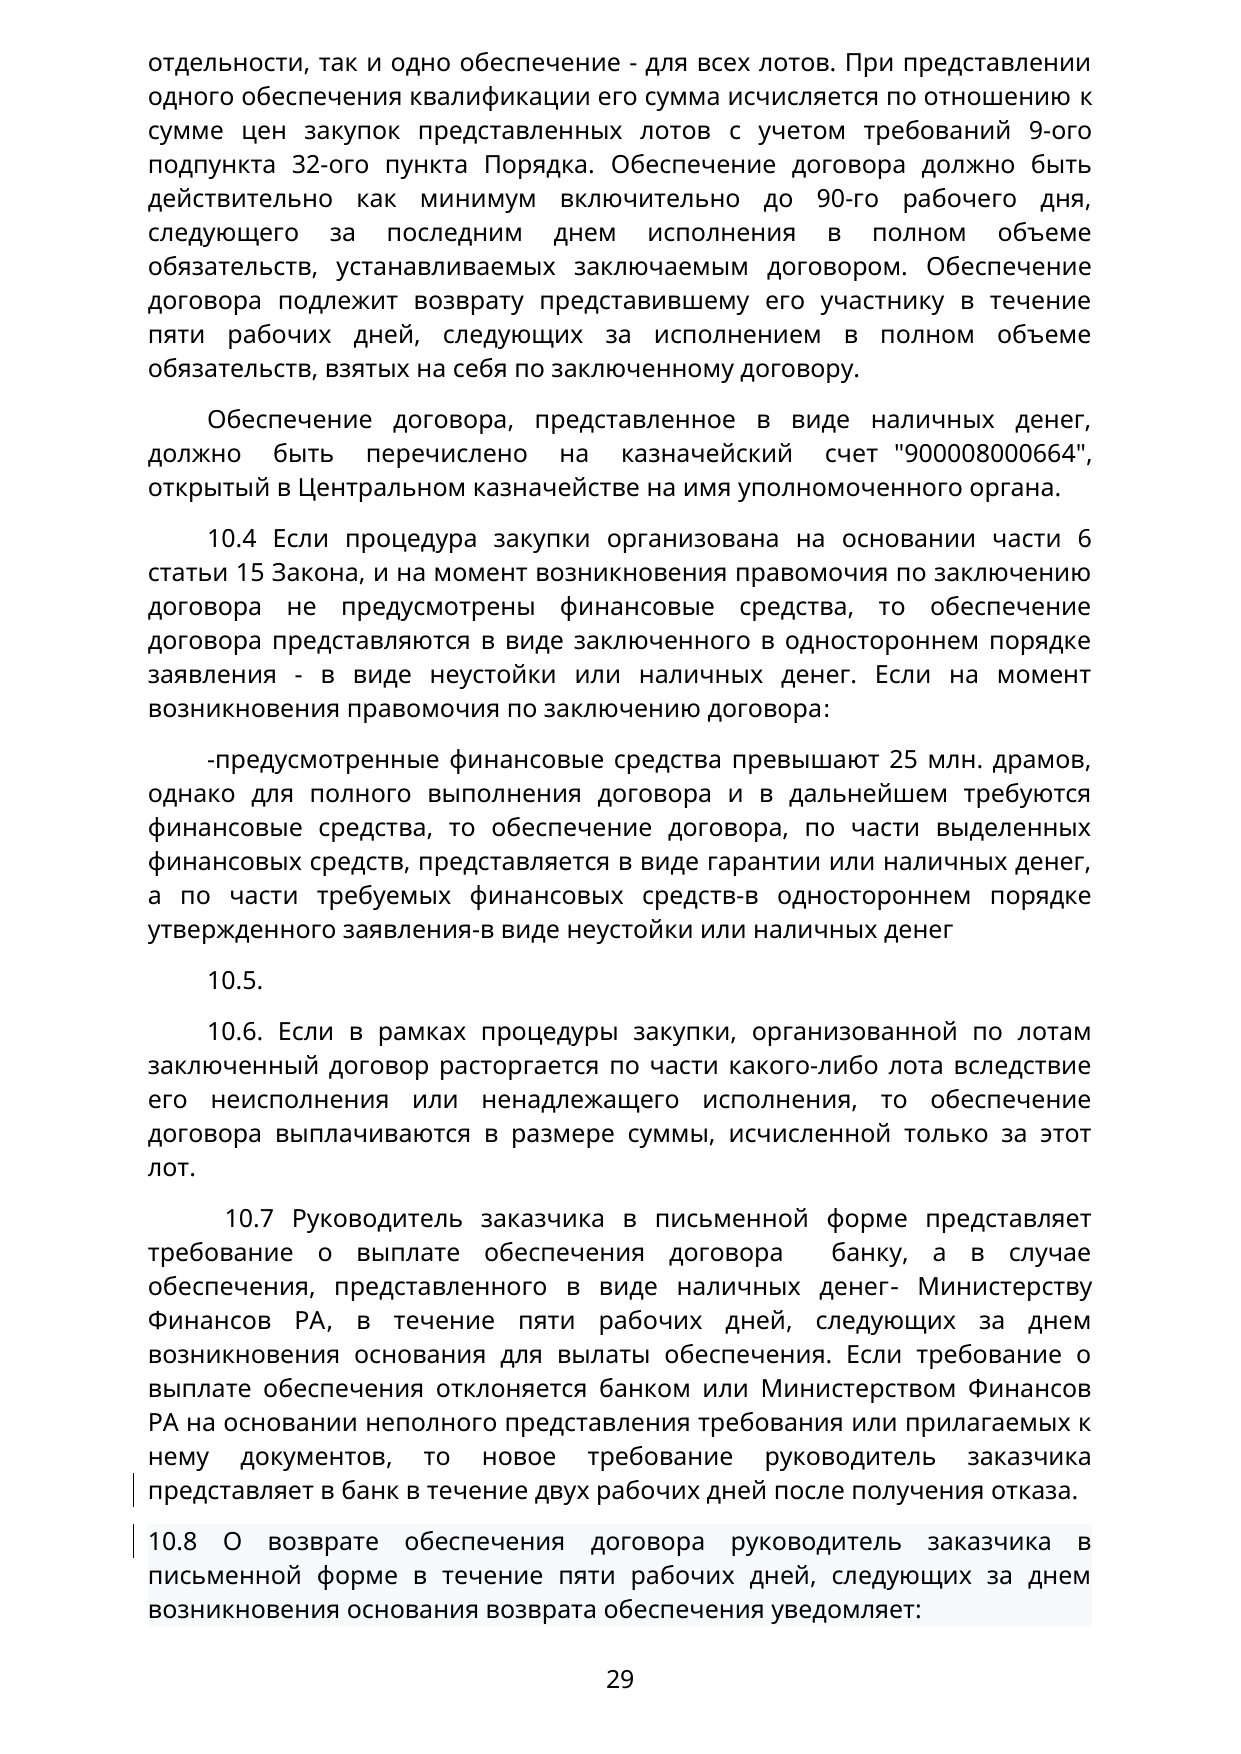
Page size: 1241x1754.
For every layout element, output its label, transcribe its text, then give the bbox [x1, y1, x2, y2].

text 10.8 О возврате обеспечения договора руководитель заказчика в письменной форме в течение пяти рабочих дней, следующих за днем возникновения основания возврата обеспечения уведомляет: [148, 1524, 1092, 1626]
text 10.4 Если процедура закупки организована на основании части 6 статьи 15 Закона, и на момент возникновения правомочия по заключению договора не предусмотрены финансовые средства, то обеспечение договора представляются в виде заключенного в одностороннем порядке заявления - в виде неустойки или наличных денег. Если на момент возникновения правомочия по заключению договора: [148, 521, 1092, 725]
text 10.6. Если в рамках процедуры закупки, организованной по лотам заключенный договор расторгается по части какого-либо лота вследствие его неисполнения или ненадлежащего исполнения, то обеспечение договора выплачиваются в размере суммы, исчисленной только за этот лот. [148, 1013, 1092, 1184]
text -предусмотренные финансовые средства превышают 25 млн. драмов, однако для полного выполнения договора и в дальнейшем требуются финансовые средства, то обеспечение договора, по части выделенных финансовых средств, представляется в виде гарантии или наличных денег, а по части требуемых финансовых средств-в одностороннем порядке утвержденного заявления-в виде неустойки или наличных денег [148, 742, 1092, 946]
text 10.5. [148, 963, 1092, 997]
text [148, 44, 1092, 385]
text 10.7 Руководитель заказчика в письменной форме представляет требование о выплате обеспечения договора банку, а в случае обеспечения, представленного в виде наличных денег- Министерству Финансов РА, в течение пяти рабочих дней, следующих за днем возникновения основания для вылаты обеспечения. Если требование о выплате обеспечения отклоняется банком или Министерством Финансов РА на основании неполного представления требования или прилагаемых к нему документов, то новое требование руководитель заказчика представляет в банк в течение двух рабочих дней после получения отказа. [148, 1201, 1092, 1507]
text Обеспечение договора, представленное в виде наличных денег, должно быть перечислено на казначейский счет "900008000664", открытый в Центральном казначействе на имя уполномоченного органа. [148, 402, 1092, 504]
